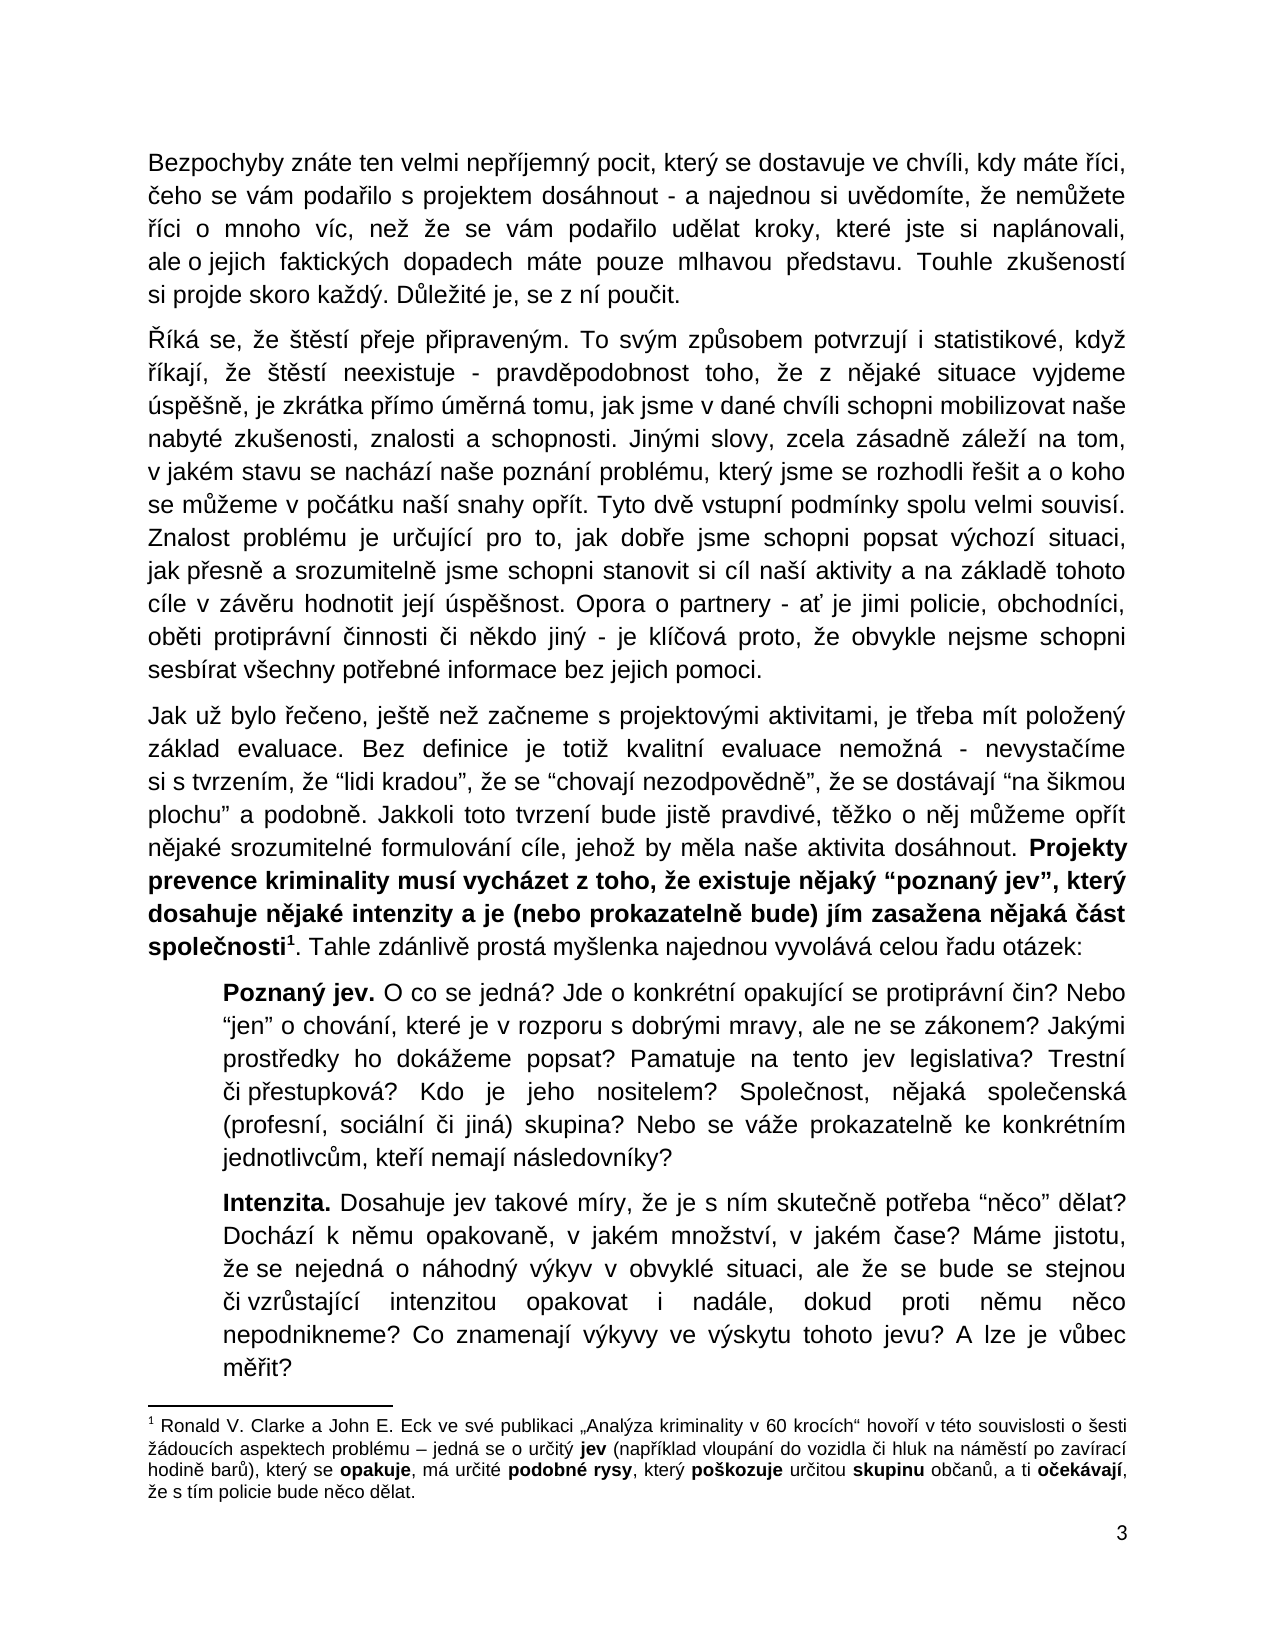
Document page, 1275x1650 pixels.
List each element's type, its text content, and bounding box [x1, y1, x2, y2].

text Jak už bylo řečeno, ještě než začneme s projektovými aktivitami, je třeba mít položený základ evaluace. Bez definice je totiž kvalitní evaluace nemožná - nevystačíme si s tvrzením, že “lidi kradou”, že se “chovají nezodpovědně”, že se dostávají “na šikmou plochu” a podobně. Jakkoli toto tvrzení bude jistě pravdivé, těžko o něj můžeme opřít nějaké srozumitelné formulování cíle, jehož by měla naše aktivita dosáhnout. Projekty prevence kriminality musí vycházet z toho, že existuje nějaký “poznaný jev”, který dosahuje nějaké intenzity a je (nebo prokazatelně bude) jím zasažena nějaká část společnosti. Tahle zdánlivě prostá myšlenka najednou vyvolává celou řadu otázek: [148, 701, 1127, 961]
text Říká se, že štěstí přeje připraveným. To svým způsobem potvrzují i statistikové, když říkají, že štěstí neexistuje - pravděpodobnost toho, že z nějaké situace vyjdeme úspěšně, je zkrátka přímo úměrná tomu, jak jsme v dané chvíli schopni mobilizovat naše nabyté zkušenosti, znalosti a schopnosti. Jinými slovy, zcela zásadně záleží na tom, v jakém stavu se nachází naše poznání problému, který jsme se rozhodli řešit a o koho se můžeme v počátku naší snahy opřít. Tyto dvě vstupní podmínky spolu velmi souvisí. Znalost problému je určující pro to, jak dobře jsme schopni popsat výchozí situaci, jak přesně a srozumitelně jsme schopni stanovit si cíl naší aktivity a na základě tohoto cíle v závěru hodnotit její úspěšnost. Opora o partnery - ať je jimi policie, obchodníci, oběti protiprávní činnosti či někdo jiný - je klíčová proto, že obvykle nejsme schopni sesbírat všechny potřebné informace bez jejich pomoci. [148, 325, 1127, 684]
text Intenzita. Dosahuje jev takové míry, že je s ním skutečně potřeba “něco” dělat? Dochází k němu opakovaně, v jakém množství, v jakém čase? Máme jistotu, že se nejedná o náhodný výkyv v obvyklé situaci, ale že se bude se stejnou či vzrůstající intenzitou opakovat i nadále, dokud proti němu něco nepodnikneme? Co znamenají výkyvy ve výskytu tohoto jevu? A lze je vůbec měřit? [223, 1188, 1127, 1382]
text Poznaný jev. O co se jedná? Jde o konkrétní opakující se protiprávní čin? Nebo “jen” o chování, které je v rozporu s dobrými mravy, ale ne se zákonem? Jakými prostředky ho dokážeme popsat? Pamatuje na tento jev legislativa? Trestní či přestupková? Kdo je jeho nositelem? Společnost, nějaká společenská (profesní, sociální či jiná) skupina? Nebo se váže prokazatelně ke konkrétním jednotlivcům, kteří nemají následovníky? [223, 978, 1127, 1171]
text Bezpochyby znáte ten velmi nepříjemný pocit, který se dostavuje ve chvíli, kdy máte říci, čeho se vám podařilo s projektem dosáhnout - a najednou si uvědomíte, že nemůžete říci o mnoho víc, než že se vám podařilo udělat kroky, které jste si naplánovali, ale o jejich faktických dopadech máte pouze mlhavou představu. Touhle zkušeností si projde skoro každý. Důležité je, se z ní poučit. [148, 148, 1127, 308]
